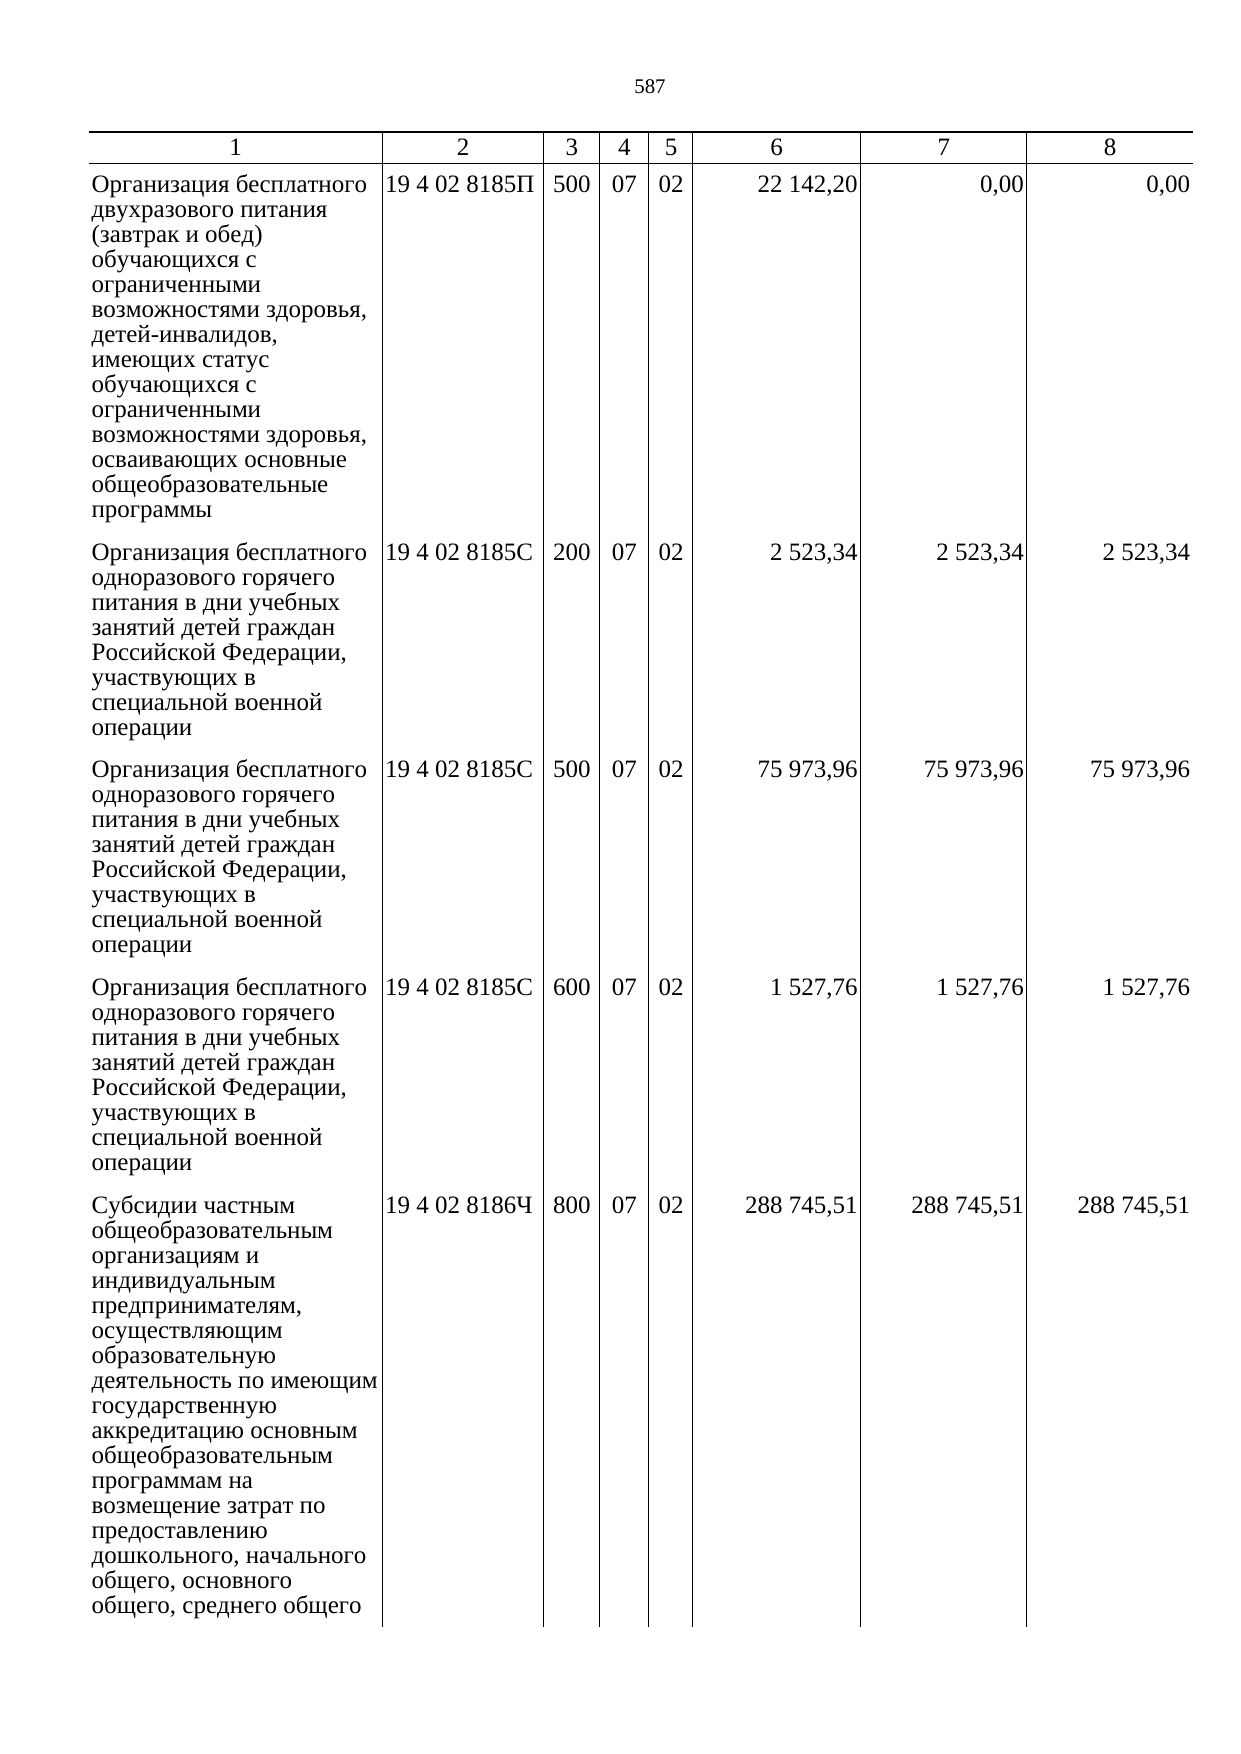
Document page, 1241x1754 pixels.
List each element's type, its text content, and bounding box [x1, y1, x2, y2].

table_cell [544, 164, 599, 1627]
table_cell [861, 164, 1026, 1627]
table_header 2 [383, 133, 543, 163]
table_header 3 [544, 133, 599, 163]
table_header 8 [1027, 133, 1193, 163]
table_header 7 [861, 133, 1026, 163]
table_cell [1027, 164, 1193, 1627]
table_header 5 [649, 133, 692, 163]
table_header 4 [600, 133, 648, 163]
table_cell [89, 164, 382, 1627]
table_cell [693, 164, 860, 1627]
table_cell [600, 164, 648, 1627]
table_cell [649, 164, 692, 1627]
table_header 6 [693, 133, 860, 163]
table_header 1 [89, 133, 382, 163]
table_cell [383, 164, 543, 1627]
